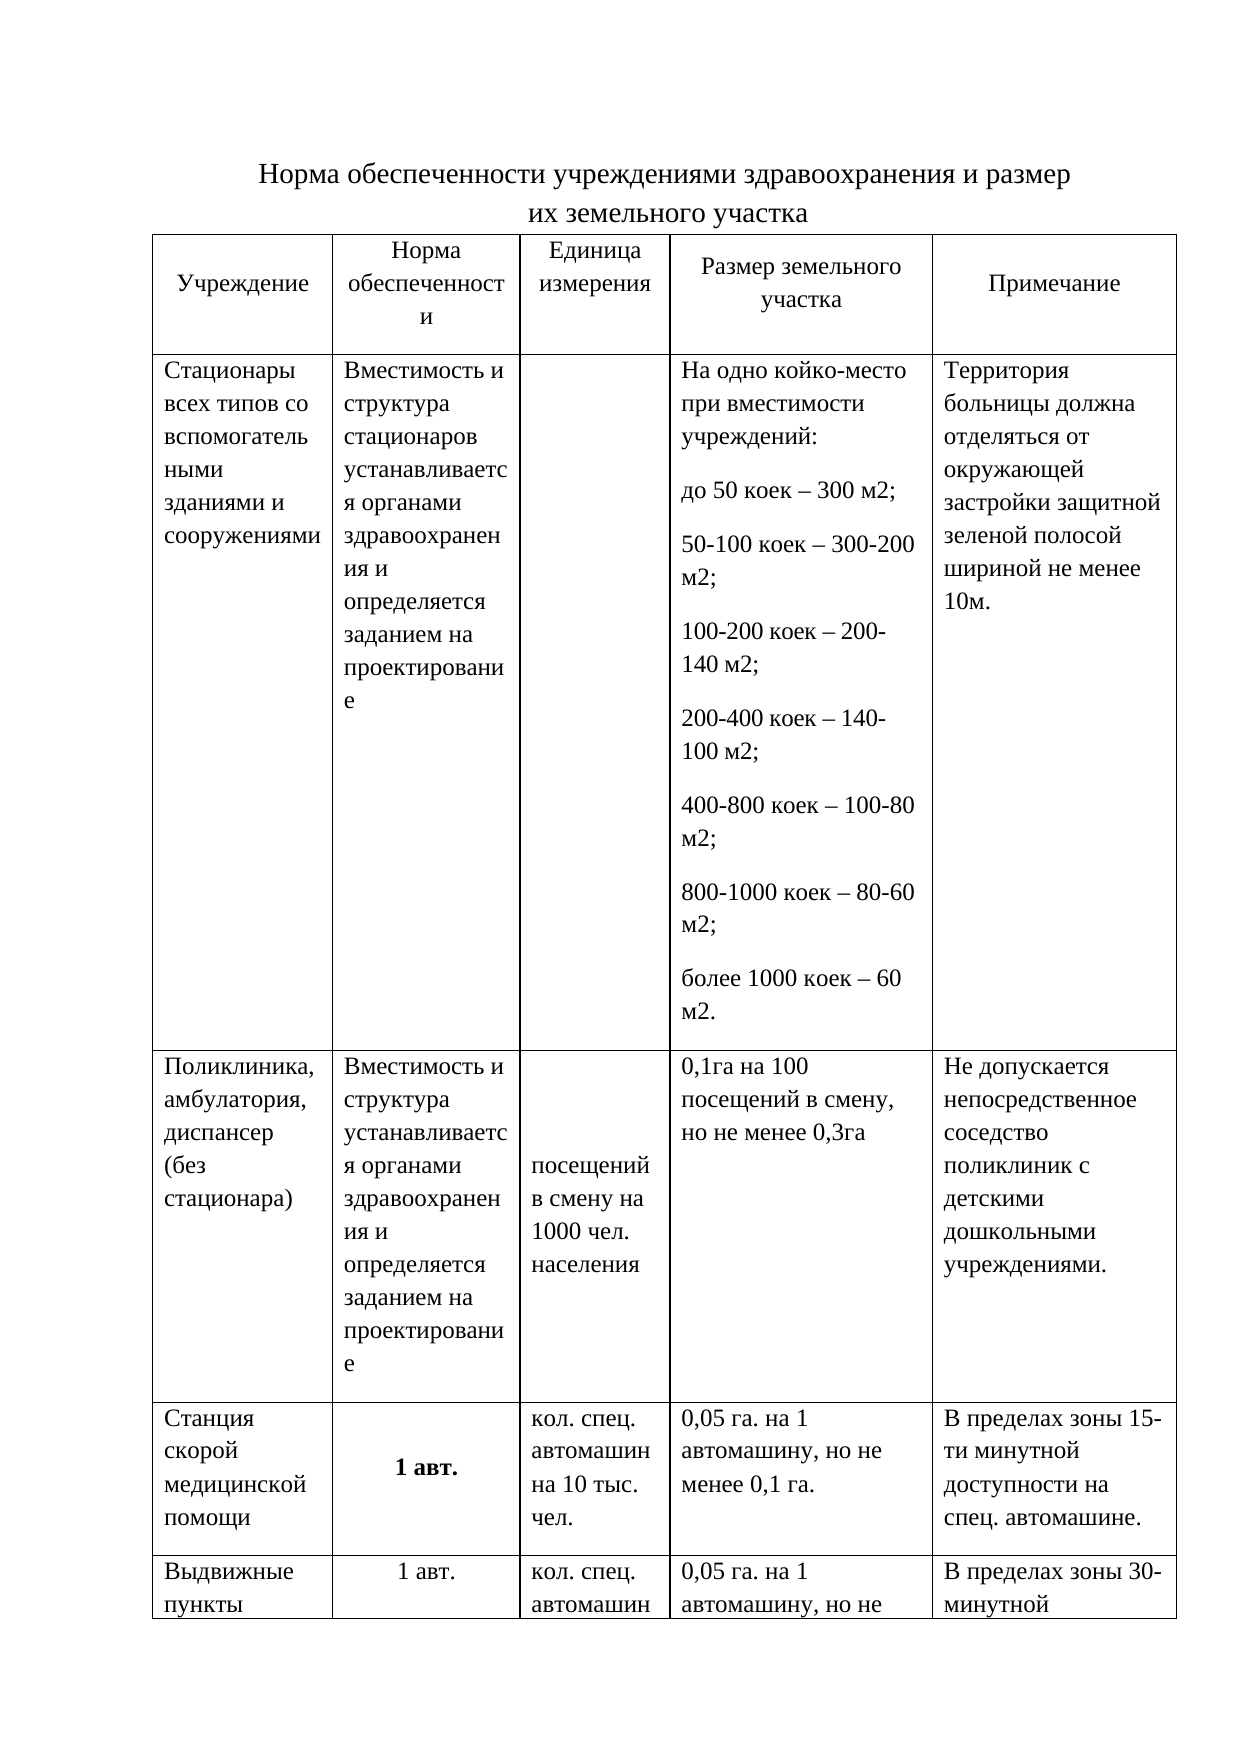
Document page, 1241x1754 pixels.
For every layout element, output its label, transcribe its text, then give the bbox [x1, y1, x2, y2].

table_cell Не допускается непосредственное соседство поликлиник с детскими дошкольными учреждениями. [933, 1051, 1176, 1402]
table_cell В пределах зоны 15-ти минутной доступности на спец. автомашине. [933, 1403, 1176, 1555]
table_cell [153, 1556, 332, 1618]
table_cell 1 авт. [333, 1403, 519, 1555]
table_cell Станция скорой медицинской помощи [153, 1403, 332, 1555]
table_cell кол. спец. автомашин на 10 тыс. чел. [521, 1403, 669, 1555]
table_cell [933, 1556, 1176, 1618]
table_cell посещений в смену на 1000 чел. населения [521, 1051, 669, 1402]
table_cell Вместимость и структура устанавливается органами здравоохранения и определяется заданием на проектирование [333, 1051, 519, 1402]
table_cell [671, 1556, 932, 1618]
table_header Единица измерения [521, 235, 669, 354]
table_cell 0,1га на 100 посещений в смену, но не менее 0,3га [671, 1051, 932, 1402]
table_cell Вместимость и структура стационаров устанавливается органами здравоохранения и определяется заданием на проектирование [333, 355, 519, 1050]
table_cell . на 1 автомашину, но не менее . [671, 1403, 932, 1555]
table_header Учреждение [153, 235, 332, 354]
table_cell Поликлиника, амбулатория, диспансер (без стационара) [153, 1051, 332, 1402]
text их земельного участка [177, 195, 1152, 229]
table_cell [521, 355, 669, 1050]
table_header Размер земельного участка [671, 235, 932, 354]
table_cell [521, 1556, 669, 1618]
text Норма обеспеченности учреждениями здравоохранения и размер [177, 157, 1152, 190]
table_cell На одно койко-место при вместимости учреждений: до 50 коек – ; 50-100 коек – 300-; 100-200 коек – 200-; 200-400 коек – 140-; 400-800 коек – 100-; 800-1000 коек – 80-; более 1000 коек – . [671, 355, 932, 1050]
table_cell Территория больницы должна отделяться от окружающей застройки защитной зеленой полосой шириной не менее 10м. [933, 355, 1176, 1050]
table_cell 1 авт. [333, 1556, 519, 1618]
table_header Примечание [933, 235, 1176, 354]
table_header Норма обеспеченности [333, 235, 519, 354]
table_cell Стационары всех типов со вспомогательными зданиями и сооружениями [153, 355, 332, 1050]
